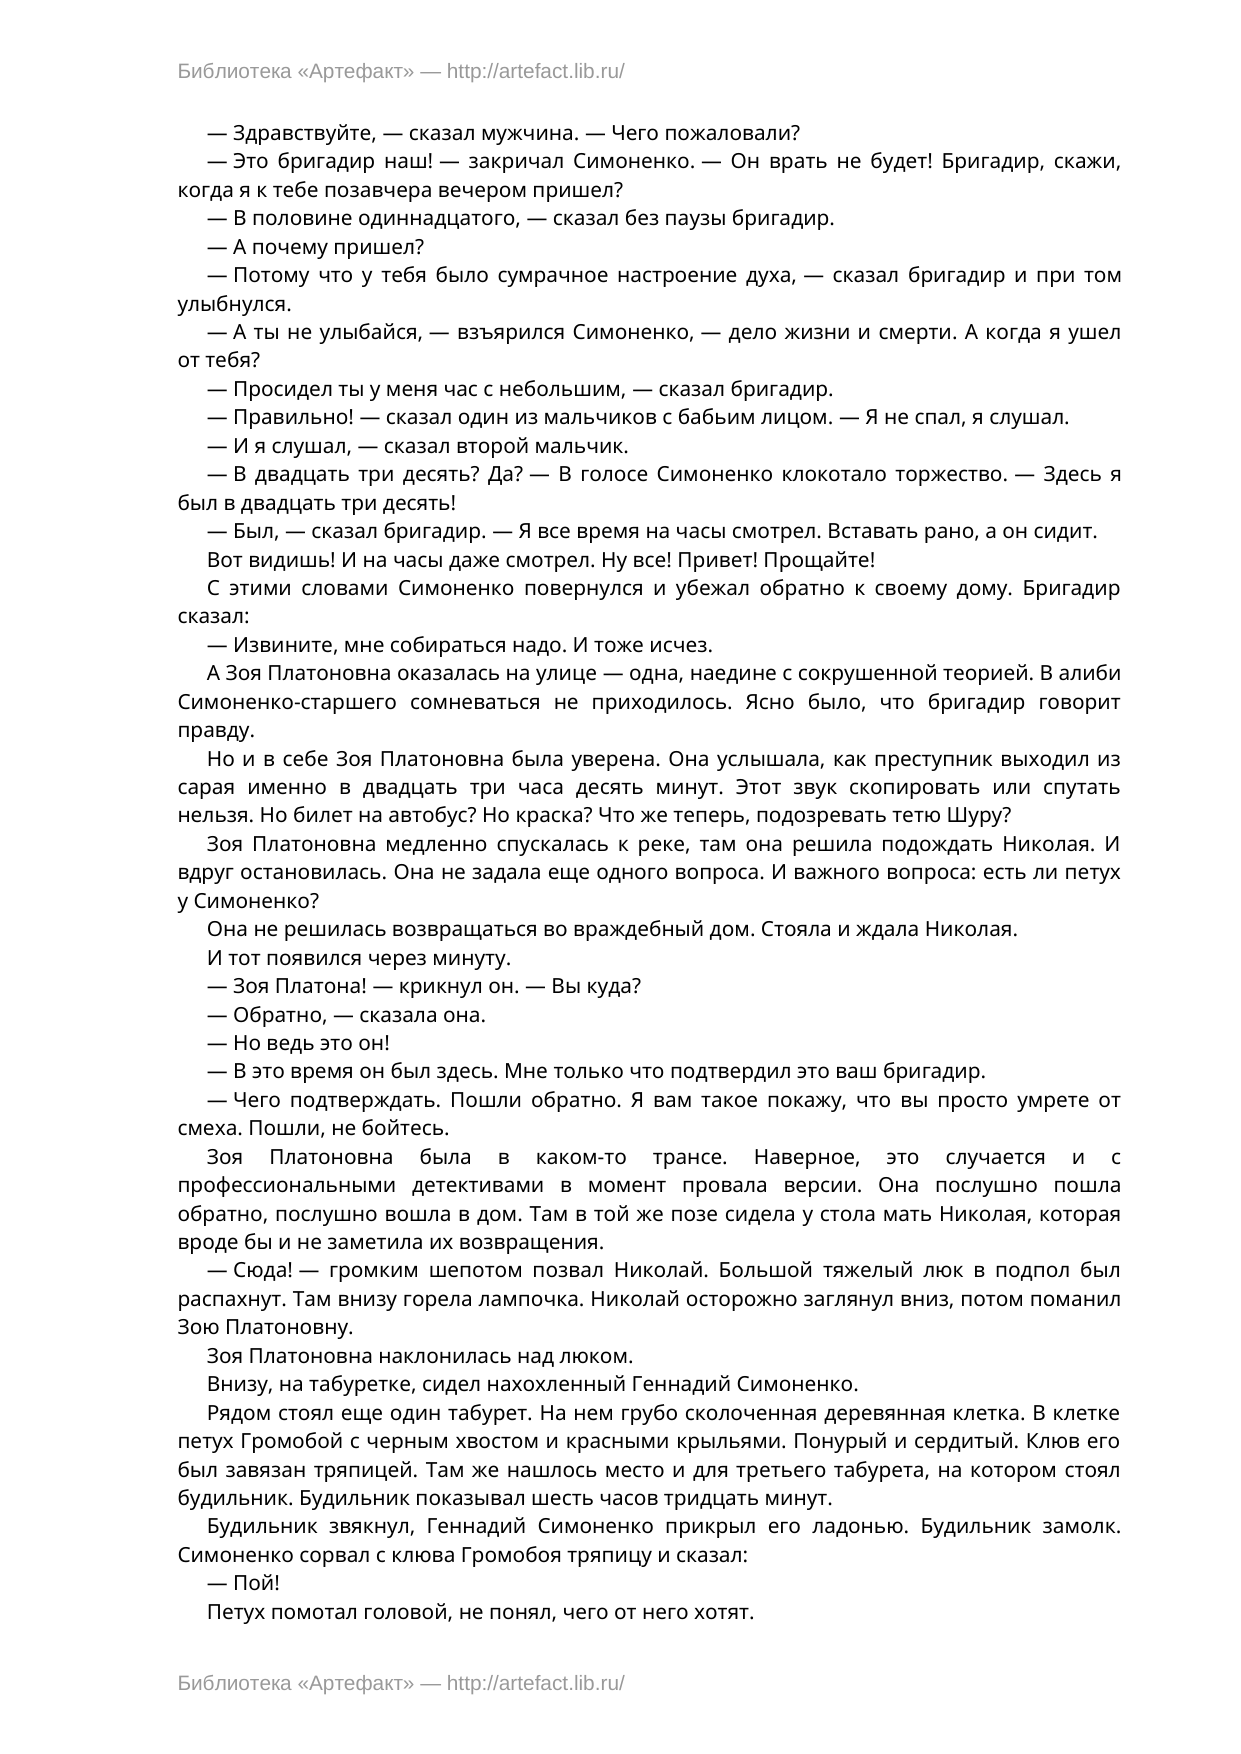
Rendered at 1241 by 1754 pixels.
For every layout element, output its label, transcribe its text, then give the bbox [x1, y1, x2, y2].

text — Правильно! — сказал один из мальчиков с бабьим лицом. — Я не спал, я слушал. [177, 402, 1122, 431]
text С этими словами Симоненко повернулся и убежал обратно к своему дому. Бригадир сказал: [177, 573, 1122, 630]
text — Чего подтверждать. Пошли обратно. Я вам такое покажу, что вы просто умрете от смеха. Пошли, не бойтесь. [177, 1085, 1122, 1142]
text И тот появился через минуту. [177, 943, 1122, 971]
text — И я слушал, — сказал второй мальчик. [177, 431, 1122, 459]
text А Зоя Платоновна оказалась на улице — одна, наедине с сокрушенной теорией. В алиби Симоненко-старшего сомневаться не приходилось. Ясно было, что бригадир говорит правду. [177, 658, 1122, 744]
text — В это время он был здесь. Мне только что подтвердил это ваш бригадир. [177, 1057, 1122, 1085]
text — В двадцать три десять? Да? — В голосе Симоненко клокотало торжество. — Здесь я был в двадцать три десять! [177, 459, 1122, 516]
text Она не решилась возвращаться во враждебный дом. Стояла и ждала Николая. [177, 914, 1122, 943]
text Вот видишь! И на часы даже смотрел. Ну все! Привет! Прощайте! [177, 545, 1122, 573]
text Внизу, на табуретке, сидел нахохленный Геннадий Симоненко. [177, 1369, 1122, 1398]
text Зоя Платоновна была в каком-то трансе. Наверное, это случается и с профессиональными детективами в момент провала версии. Она послушно пошла обратно, послушно вошла в дом. Там в той же позе сидела у стола мать Николая, которая вроде бы и не заметила их возвращения. [177, 1142, 1122, 1256]
text — Потому что у тебя было сумрачное настроение духа, — сказал бригадир и при том улыбнулся. [177, 260, 1122, 317]
text Рядом стоял еще один табурет. На нем грубо сколоченная деревянная клетка. В клетке петух Громобой с черным хвостом и красными крыльями. Понурый и сердитый. Клюв его был завязан тряпицей. Там же нашлось место и для третьего табурета, на котором стоял будильник. Будильник показывал шесть часов тридцать минут. [177, 1398, 1122, 1512]
text — А почему пришел? [177, 232, 1122, 260]
text — Это бригадир наш! — закричал Симоненко. — Он врать не будет! Бригадир, скажи, когда я к тебе позавчера вечером пришел? [177, 147, 1122, 203]
text — Был, — сказал бригадир. — Я все время на часы смотрел. Вставать рано, а он сидит. [177, 516, 1122, 545]
text — В половине одиннадцатого, — сказал без паузы бригадир. [177, 203, 1122, 232]
text Петух помотал головой, не понял, чего от него хотят. [177, 1597, 1122, 1625]
text Будильник звякнул, Геннадий Симоненко прикрыл его ладонью. Будильник замолк. Симоненко сорвал с клюва Громобоя тряпицу и сказал: [177, 1512, 1122, 1568]
text — Сюда! — громким шепотом позвал Николай. Большой тяжелый люк в подпол был распахнут. Там внизу горела лампочка. Николай осторожно заглянул вниз, потом поманил Зою Платоновну. [177, 1256, 1122, 1341]
text — Просидел ты у меня час с небольшим, — сказал бригадир. [177, 374, 1122, 402]
text — Пой! [177, 1568, 1122, 1597]
text — Зоя Платона! — крикнул он. — Вы куда? [177, 971, 1122, 1000]
text — Извините, мне собираться надо. И тоже исчез. [177, 630, 1122, 658]
text — Здравствуйте, — сказал мужчина. — Чего пожаловали? [177, 118, 1122, 147]
text Зоя Платоновна наклонилась над люком. [177, 1341, 1122, 1369]
text — А ты не улыбайся, — взъярился Симоненко, — дело жизни и смерти. А когда я ушел от тебя? [177, 317, 1122, 374]
text Зоя Платоновна медленно спускалась к реке, там она решила подождать Николая. И вдруг остановилась. Она не задала еще одного вопроса. И важного вопроса: есть ли петух у Симоненко? [177, 829, 1122, 914]
text Но и в себе Зоя Платоновна была уверена. Она услышала, как преступник выходил из сарая именно в двадцать три часа десять минут. Этот звук скопировать или спутать нельзя. Но билет на автобус? Но краска? Что же теперь, подозревать тетю Шуру? [177, 744, 1122, 829]
text — Но ведь это он! [177, 1028, 1122, 1057]
text — Обратно, — сказала она. [177, 1000, 1122, 1028]
